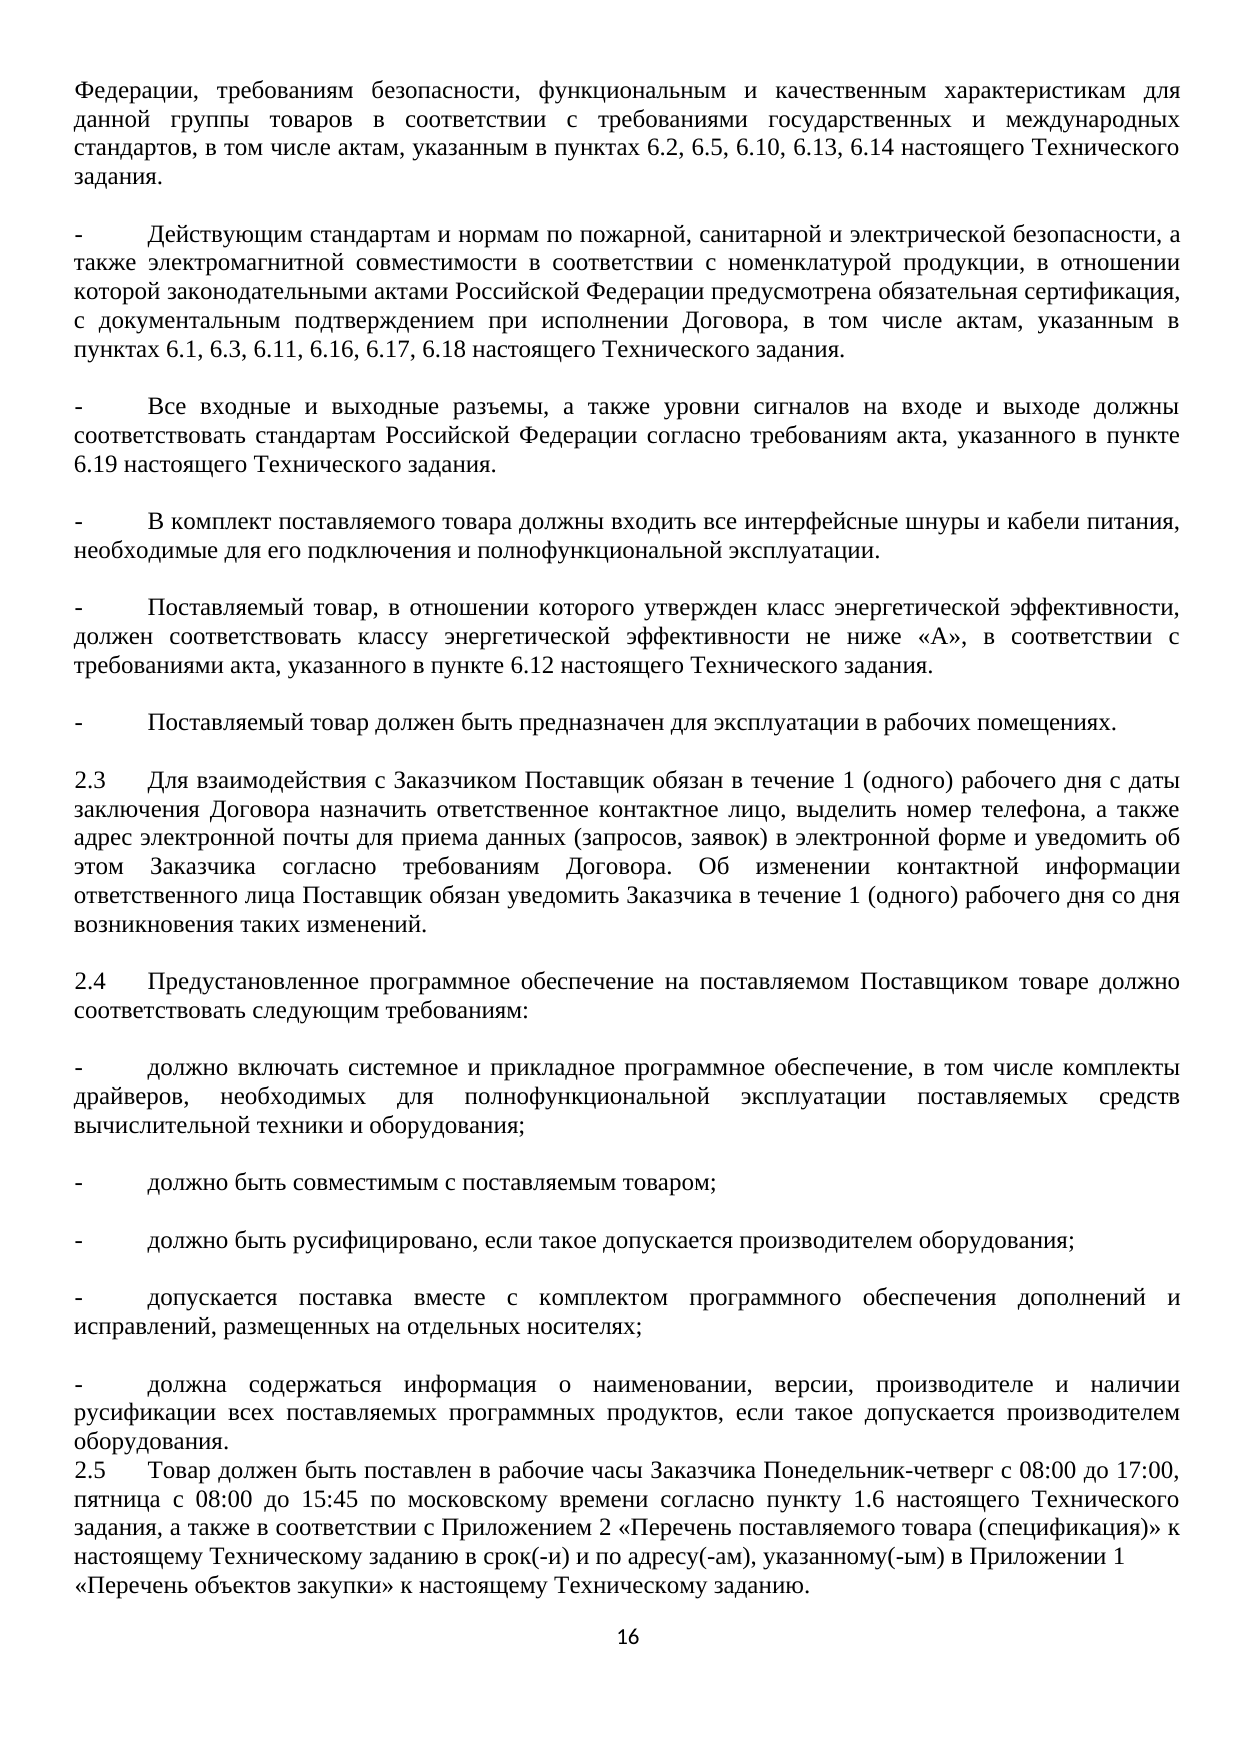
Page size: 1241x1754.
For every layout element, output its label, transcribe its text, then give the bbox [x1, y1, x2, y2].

text 2.3 Для взаимодействия с Заказчиком Поставщик обязан в течение 1 (одного) рабочего дня с даты заключения Договора назначить ответственное контактное лицо, выделить номер телефона, а также адрес электронной почты для приема данных (запросов, заявок) в электронной форме и уведомить об этом Заказчика согласно требованиям Договора. Об изменении контактной информации ответственного лица Поставщик обязан уведомить Заказчика в течение 1 (одного) рабочего дня со дня возникновения таких изменений. [74, 765, 1181, 937]
text 2.5 Товар должен быть поставлен в рабочие часы Заказчика Понедельник-четверг с 08:00 до 17:00, пятница с 08:00 до 15:45 по московскому времени согласно пункту 1.6 настоящего Технического задания, а также в соответствии с Приложением 2 «Перечень поставляемого товара (спецификация)» к настоящему Техническому заданию в срок(-и) и по адресу(-ам), указанному(-ым) в Приложении 1 [74, 1455, 1181, 1570]
text Федерации, требованиям безопасности, функциональным и качественным характеристикам для данной группы товаров в соответствии с требованиями государственных и международных стандартов, в том числе актам, указанным в пунктах 6.2, 6.5, 6.10, 6.13, 6.14 настоящего Технического задания. [74, 75, 1181, 190]
text - Поставляемый товар, в отношении которого утвержден класс энергетической эффективности, должен соответствовать классу энергетической эффективности не ниже «А», в соответствии с требованиями акта, указанного в пункте 6.12 настоящего Технического задания. [74, 592, 1181, 679]
text - Все входные и выходные разъемы, а также уровни сигналов на входе и выходе должны соответствовать стандартам Российской Федерации согласно требованиям акта, указанного в пункте 6.19 настоящего Технического задания. [74, 391, 1181, 477]
text - должно включать системное и прикладное программное обеспечение, в том числе комплекты драйверов, необходимых для полнофункциональной эксплуатации поставляемых средств вычислительной техники и оборудования; [74, 1052, 1181, 1139]
text - В комплект поставляемого товара должны входить все интерфейсные шнуры и кабели питания, необходимые для его подключения и полнофункциональной эксплуатации. [74, 506, 1181, 564]
text 2.4 Предустановленное программное обеспечение на поставляемом Поставщиком товаре должно соответствовать следующим требованиям: [74, 966, 1181, 1024]
text - Действующим стандартам и нормам по пожарной, санитарной и электрической безопасности, а также электромагнитной совместимости в соответствии с номенклатурой продукции, в отношении которой законодательными актами Российской Федерации предусмотрена обязательная сертификация, с документальным подтверждением при исполнении Договора, в том числе актам, указанным в пунктах 6.1, 6.3, 6.11, 6.16, 6.17, 6.18 настоящего Технического задания. [74, 219, 1181, 362]
text - должно быть русифицировано, если такое допускается производителем оборудования; [74, 1225, 1181, 1254]
text - должно быть совместимым с поставляемым товаром; [74, 1167, 1181, 1196]
text - должна содержаться информация о наименовании, версии, производителе и наличии русификации всех поставляемых программных продуктов, если такое допускается производителем оборудования. [74, 1369, 1181, 1455]
text «Перечень объектов закупки» к настоящему Техническому заданию. [74, 1570, 1181, 1599]
text - допускается поставка вместе с комплектом программного обеспечения дополнений и исправлений, размещенных на отдельных носителях; [74, 1282, 1181, 1340]
text - Поставляемый товар должен быть предназначен для эксплуатации в рабочих помещениях. [74, 707, 1181, 736]
